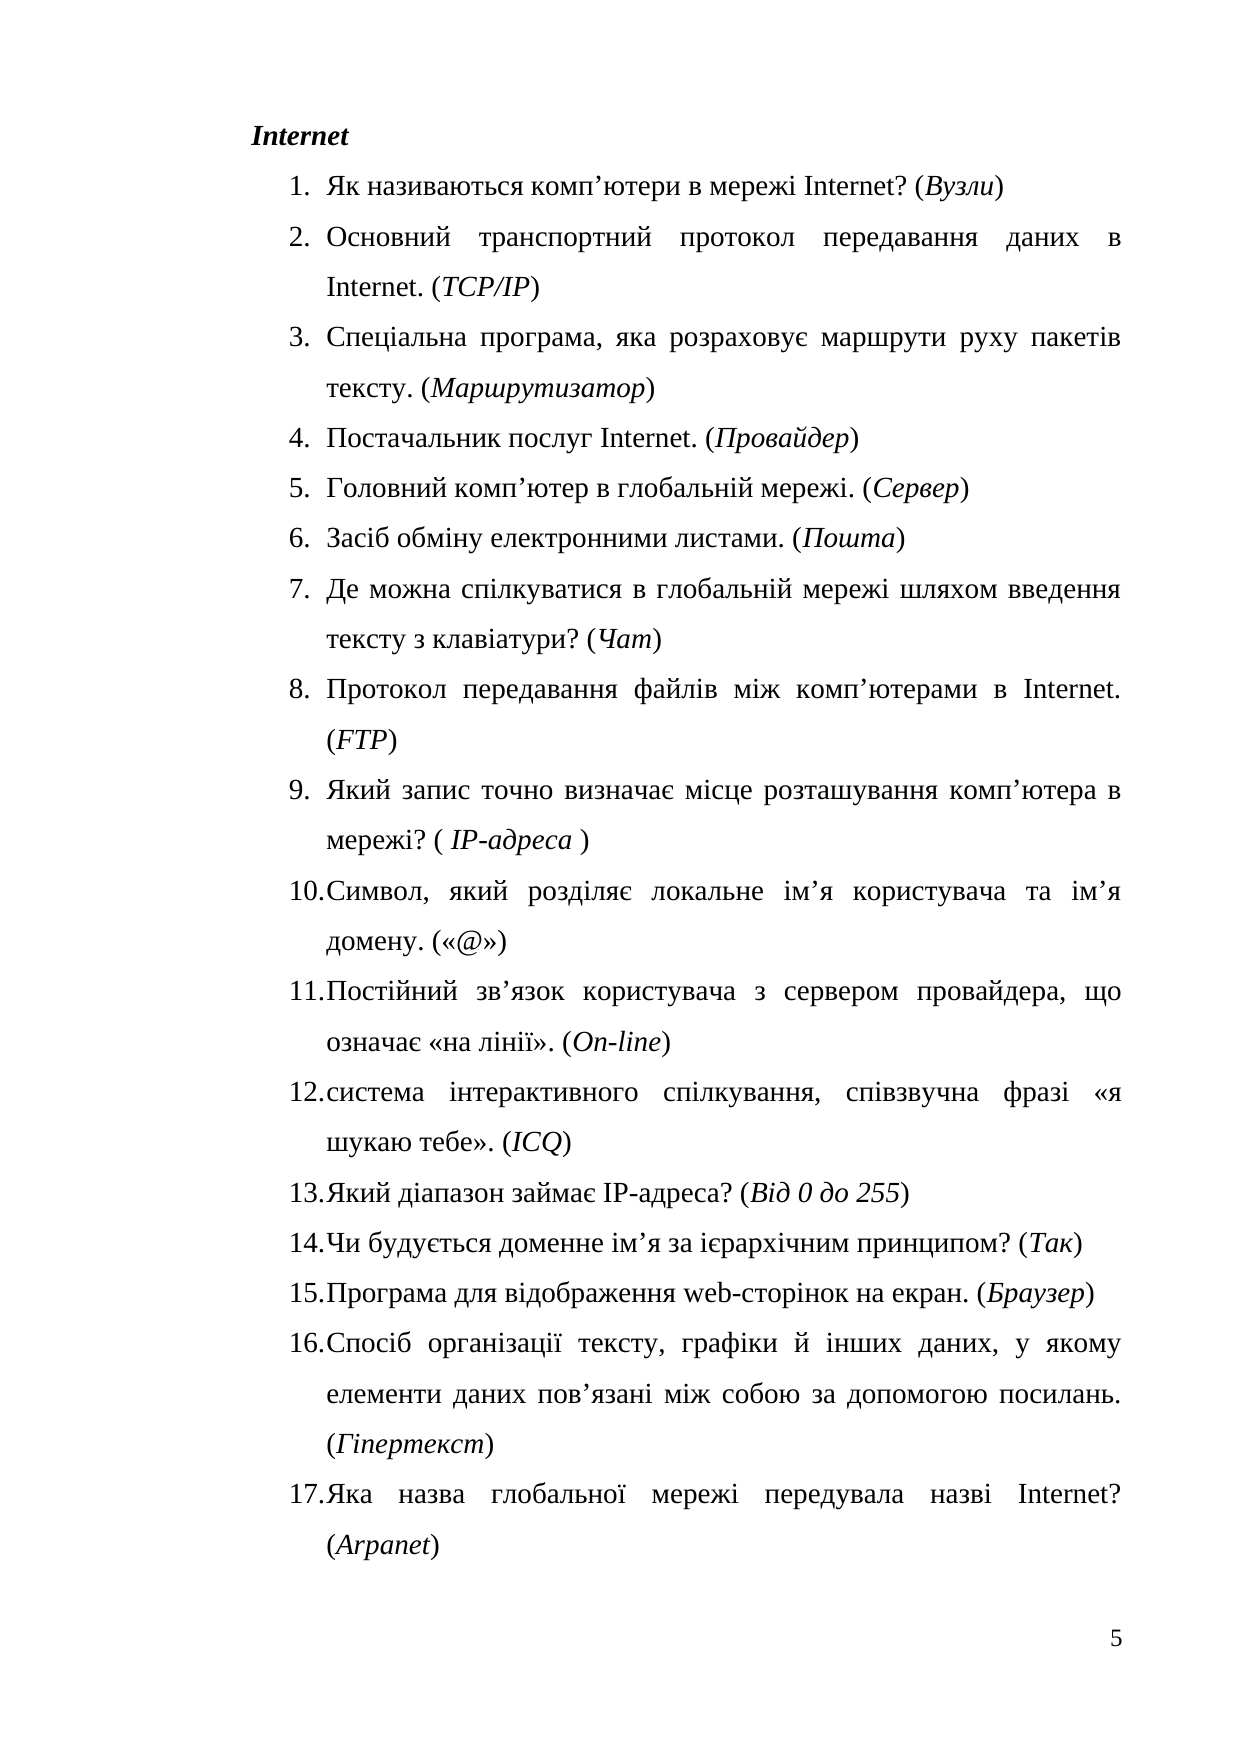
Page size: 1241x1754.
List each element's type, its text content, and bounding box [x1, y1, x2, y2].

text Internet [177, 118, 1122, 152]
list Який діапазон займає ІР-адреса? (Від 0 до 255) [288, 1175, 1122, 1208]
list Який запис точно визначає місце розташування комп’ютера в мережі? ( ІР-адреса ) [288, 772, 1122, 856]
list система інтерактивного спілкування, співзвучна фразі «я шукаю тебе». (ICQ) [288, 1074, 1122, 1158]
list Яка назва глобальної мережі передувала назві Internet? (Arpanet) [288, 1477, 1122, 1560]
list Спосіб організації тексту, графіки й інших даних, у якому елементи даних пов’язані між собою за допомогою посилань. (Гіпертекст) [288, 1326, 1122, 1460]
list Постачальник послуг Internet. (Провайдер) [288, 420, 1122, 453]
list Як називаються комп’ютери в мережі Internet? (Вузли) [288, 168, 1122, 202]
list Чи будується доменне ім’я за ієрархічним принципом? (Так) [288, 1225, 1122, 1258]
list Символ, який розділяє локальне ім’я користувача та ім’я домену. («@») [288, 873, 1122, 957]
list Спеціальна програма, яка розраховує маршрути руху пакетів тексту. (Маршрутизатор) [288, 319, 1122, 403]
list Головний комп’ютер в глобальній мережі. (Сервер) [288, 470, 1122, 504]
list Постійний зв’язок користувача з сервером провайдера, що означає «на лінії». (On-line) [288, 973, 1122, 1057]
list Програма для відображення web-сторінок на екран. (Браузер) [288, 1275, 1122, 1309]
list Засіб обміну електронними листами. (Пошта) [288, 521, 1122, 554]
list Основний транспортний протокол передавання даних в Internet. (TCP/IP) [288, 219, 1122, 303]
list Протокол передавання файлів між комп’ютерами в Internet. (FTP) [288, 672, 1122, 755]
list Де можна спілкуватися в глобальній мережі шляхом введення тексту з клавіатури? (Чат) [288, 571, 1122, 655]
